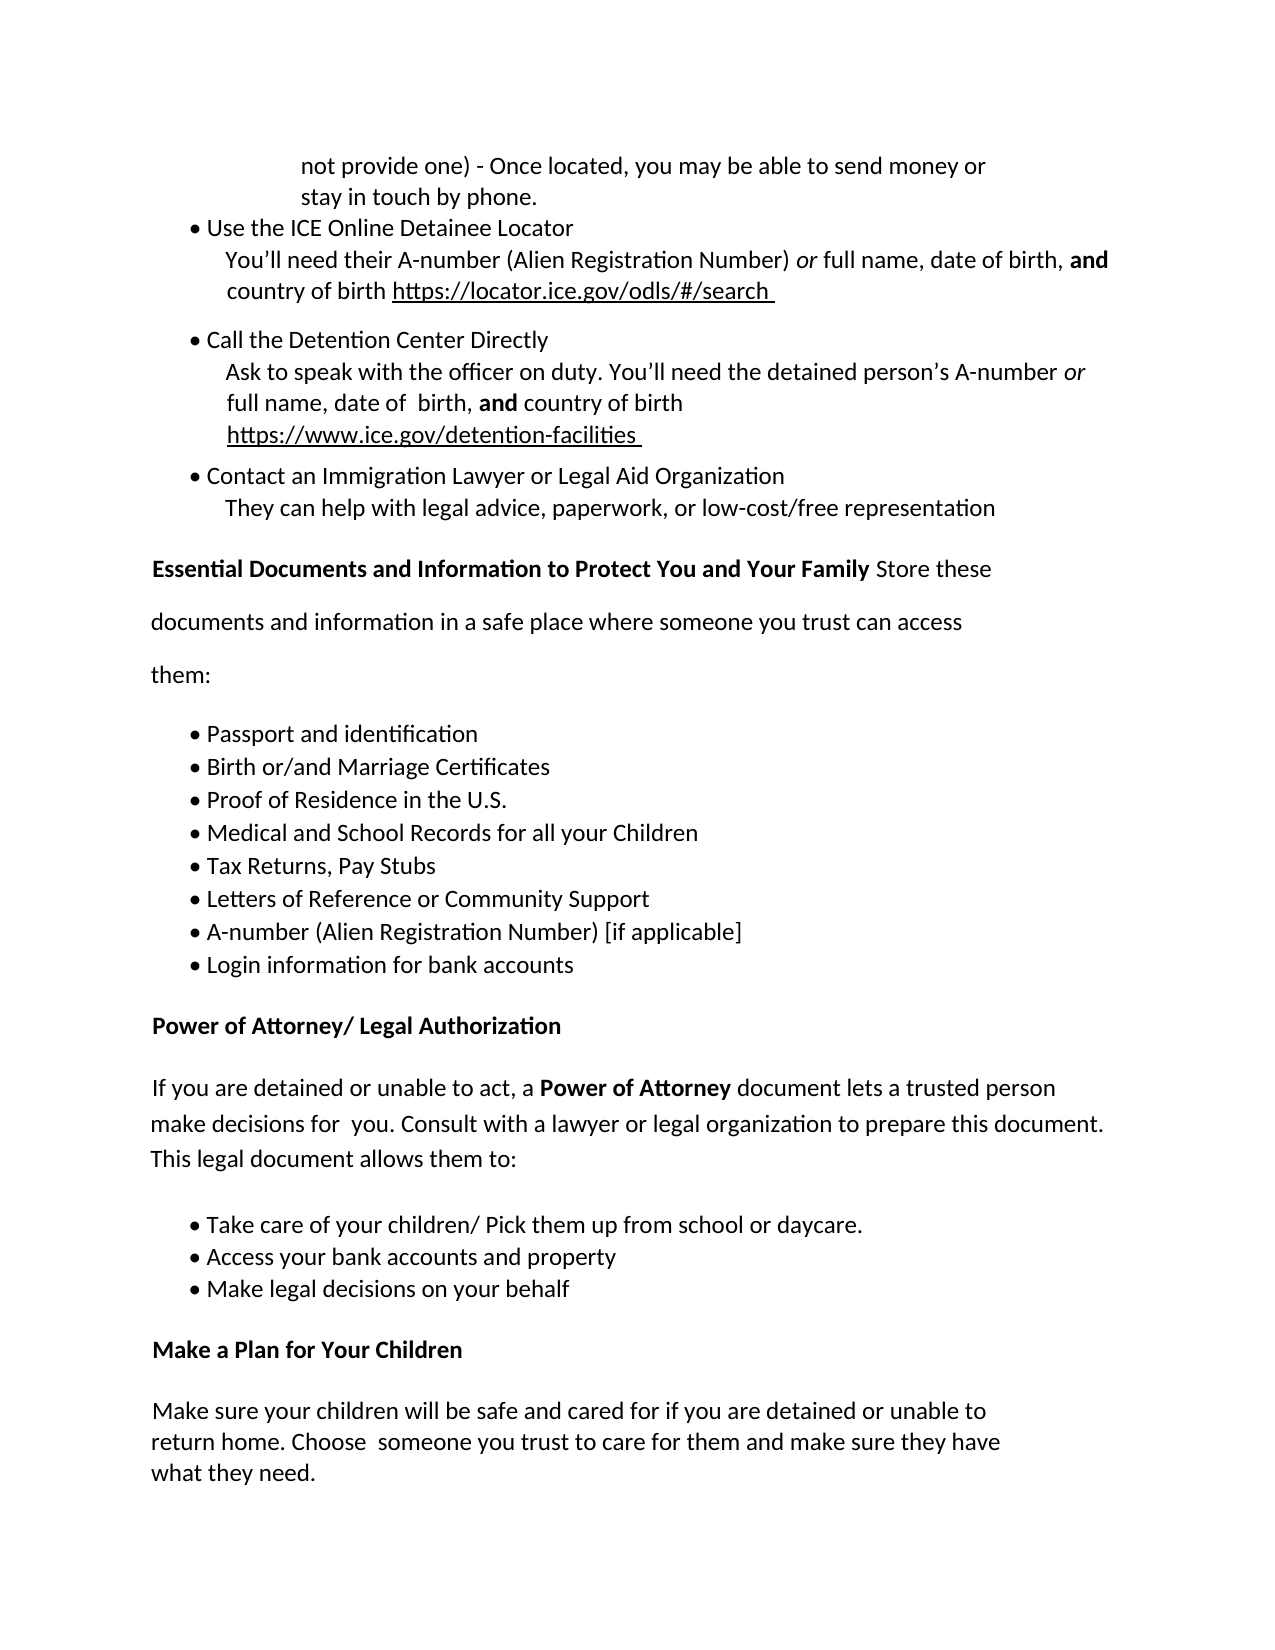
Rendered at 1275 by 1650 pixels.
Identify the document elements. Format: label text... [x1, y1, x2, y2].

text Make sure your children will be safe and cared for if you are detained or unable to return home. Choose someone you trust to care for them and make sure they have what they need. [151, 1396, 1057, 1488]
text • Make legal decisions on your behalf [188, 1273, 1125, 1304]
text • Proof of Residence in the U.S. [188, 784, 1125, 814]
text • Take care of your children/ Pick them up from school or daycare. [188, 1209, 1125, 1240]
text • Medical and School Records for all your Children [188, 817, 1125, 847]
text • Letters of Reference or Community Support [188, 883, 1125, 913]
text • Call the Detention Center Directly [188, 324, 1125, 355]
text • A-number (Alien Registration Number) [if applicable] [188, 917, 1125, 947]
text Ask to speak with the officer on duty. You’ll need the detained person’s A-number or full name, date of birth, and country of birth [225, 356, 1115, 418]
text • Contact an Immigration Lawyer or Legal Aid Organization [188, 460, 1125, 491]
text https://www.ice.gov/detention-facilities [227, 419, 1125, 450]
text • Login information for bank accounts [188, 949, 1125, 980]
text Essential Documents and Information to Protect You and Your Family Store these documents and information in a safe place where someone you trust can access them: [151, 553, 996, 690]
text You’ll need their A-number (Alien Registration Number) or full name, date of birth, and country of birth https://locator.ice.gov/odls/#/search [225, 244, 1116, 306]
text They can help with legal advice, paperwork, or low-cost/free representation [225, 492, 1125, 523]
text Make a Plan for Your Children [152, 1334, 1125, 1365]
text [301, 150, 1017, 212]
text • Use the ICE Online Detainee Locator [188, 212, 1125, 243]
text • Access your bank accounts and property [188, 1241, 1125, 1272]
text • Passport and identification [188, 718, 1125, 748]
text Power of Attorney/ Legal Authorization [152, 1010, 1125, 1041]
text • Birth or/and Marriage Certificates [188, 751, 1125, 781]
text • Tax Returns, Pay Stubs [188, 850, 1125, 881]
text If you are detained or unable to act, a Power of Attorney document lets a trusted person make decisions for you. Consult with a lawyer or legal organization to prepare this document. This legal document allows them to: [150, 1072, 1117, 1174]
